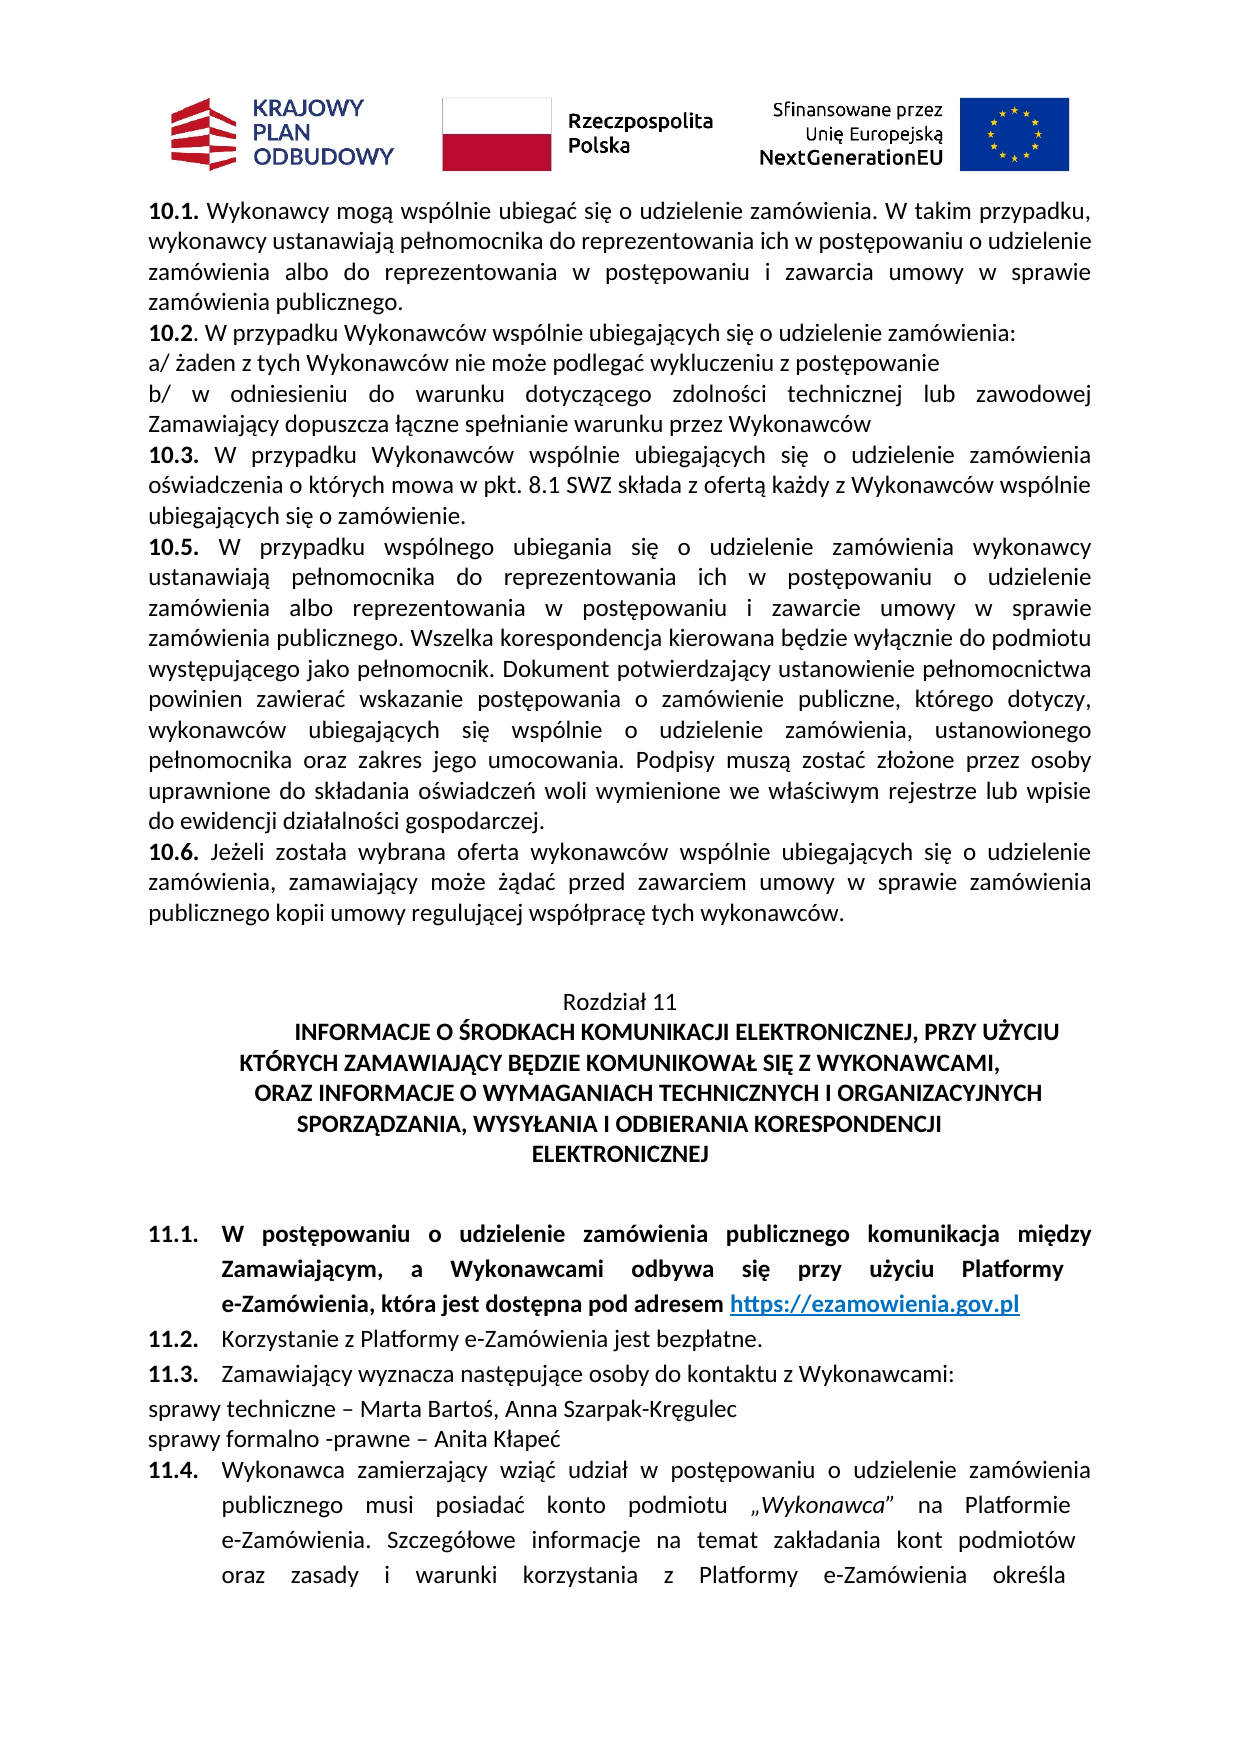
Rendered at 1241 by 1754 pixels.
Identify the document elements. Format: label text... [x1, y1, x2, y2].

text 10.3. W przypadku Wykonawców wspólnie ubiegających się o udzielenie zamówienia oświadczenia o których mowa w pkt. 8.1 SWZ składa z ofertą każdy z Wykonawców wspólnie ubiegających się o zamówienie. [148, 439, 1093, 531]
text 10.6. Jeżeli została wybrana oferta wykonawców wspólnie ubiegających się o udzielenie zamówienia, zamawiający może żądać przed zawarciem umowy w sprawie zamówienia publicznego kopii umowy regulującej współpracę tych wykonawców. [148, 836, 1093, 927]
text b/ w odniesieniu do warunku dotyczącego zdolności technicznej lub zawodowej Zamawiający dopuszcza łączne spełnianie warunku przez Wykonawców [148, 378, 1093, 439]
text 10.5. W przypadku wspólnego ubiegania się o udzielenie zamówienia wykonawcy ustanawiają pełnomocnika do reprezentowania ich w postępowaniu o udzielenie zamówienia albo reprezentowania w postępowaniu i zawarcie umowy w sprawie zamówienia publicznego. Wszelka korespondencja kierowana będzie wyłącznie do podmiotu występującego jako pełnomocnik. Dokument potwierdzający ustanowienie pełnomocnictwa powinien zawierać wskazanie postępowania o zamówienie publiczne, którego dotyczy, wykonawców ubiegających się wspólnie o udzielenie zamówienia, ustanowionego pełnomocnika oraz zakres jego umocowania. Podpisy muszą zostać złożone przez osoby uprawnione do składania oświadczeń woli wymienione we właściwym rejestrze lub wpisie do ewidencji działalności gospodarczej. [148, 531, 1093, 836]
text Rozdział 11 [148, 986, 1092, 1016]
list Zamawiający wyznacza następujące osoby do kontaktu z Wykonawcami: [148, 1358, 1093, 1388]
subtitle SPORZĄDZANIA, WYSYŁANIA I ODBIERANIA KORESPONDENCJI ELEKTRONICZNEJ [221, 1108, 1018, 1169]
text INFORMACJE O ŚRODKACH KOMUNIKACJI ELEKTRONICZNEJ, PRZY UŻYCIU KTÓRYCH ZAMAWIAJĄCY BĘDZIE KOMUNIKOWAŁ SIĘ Z WYKONAWCAMI, [148, 1016, 1093, 1077]
text sprawy formalno -prawne – Anita Kłapeć [148, 1423, 1093, 1454]
list W postępowaniu o udzielenie zamówienia publicznego komunikacja między Zamawiającym, a Wykonawcami odbywa się przy użyciu Platformy e-Zamówienia, która jest dostępna pod adresem https://ezamowienia.gov.pl [148, 1218, 1093, 1318]
picture [147, 73, 1093, 195]
text ORAZ INFORMACJE O WYMAGANIACH TECHNICZNYCH I ORGANIZACYJNYCH [171, 1077, 1093, 1108]
text a/ żaden z tych Wykonawców nie może podlegać wykluczeniu z postępowanie [148, 347, 1093, 378]
list Korzystanie z Platformy e-Zamówienia jest bezpłatne. [148, 1323, 1093, 1353]
text 10.1. Wykonawcy mogą wspólnie ubiegać się o udzielenie zamówienia. W takim przypadku, wykonawcy ustanawiają pełnomocnika do reprezentowania ich w postępowaniu o udzielenie zamówienia albo do reprezentowania w postępowaniu i zawarcia umowy w sprawie zamówienia publicznego. [148, 195, 1093, 317]
text 10.2. W przypadku Wykonawców wspólnie ubiegających się o udzielenie zamówienia: [148, 317, 1093, 347]
text sprawy techniczne – Marta Bartoś, Anna Szarpak-Kręgulec [148, 1393, 1093, 1423]
